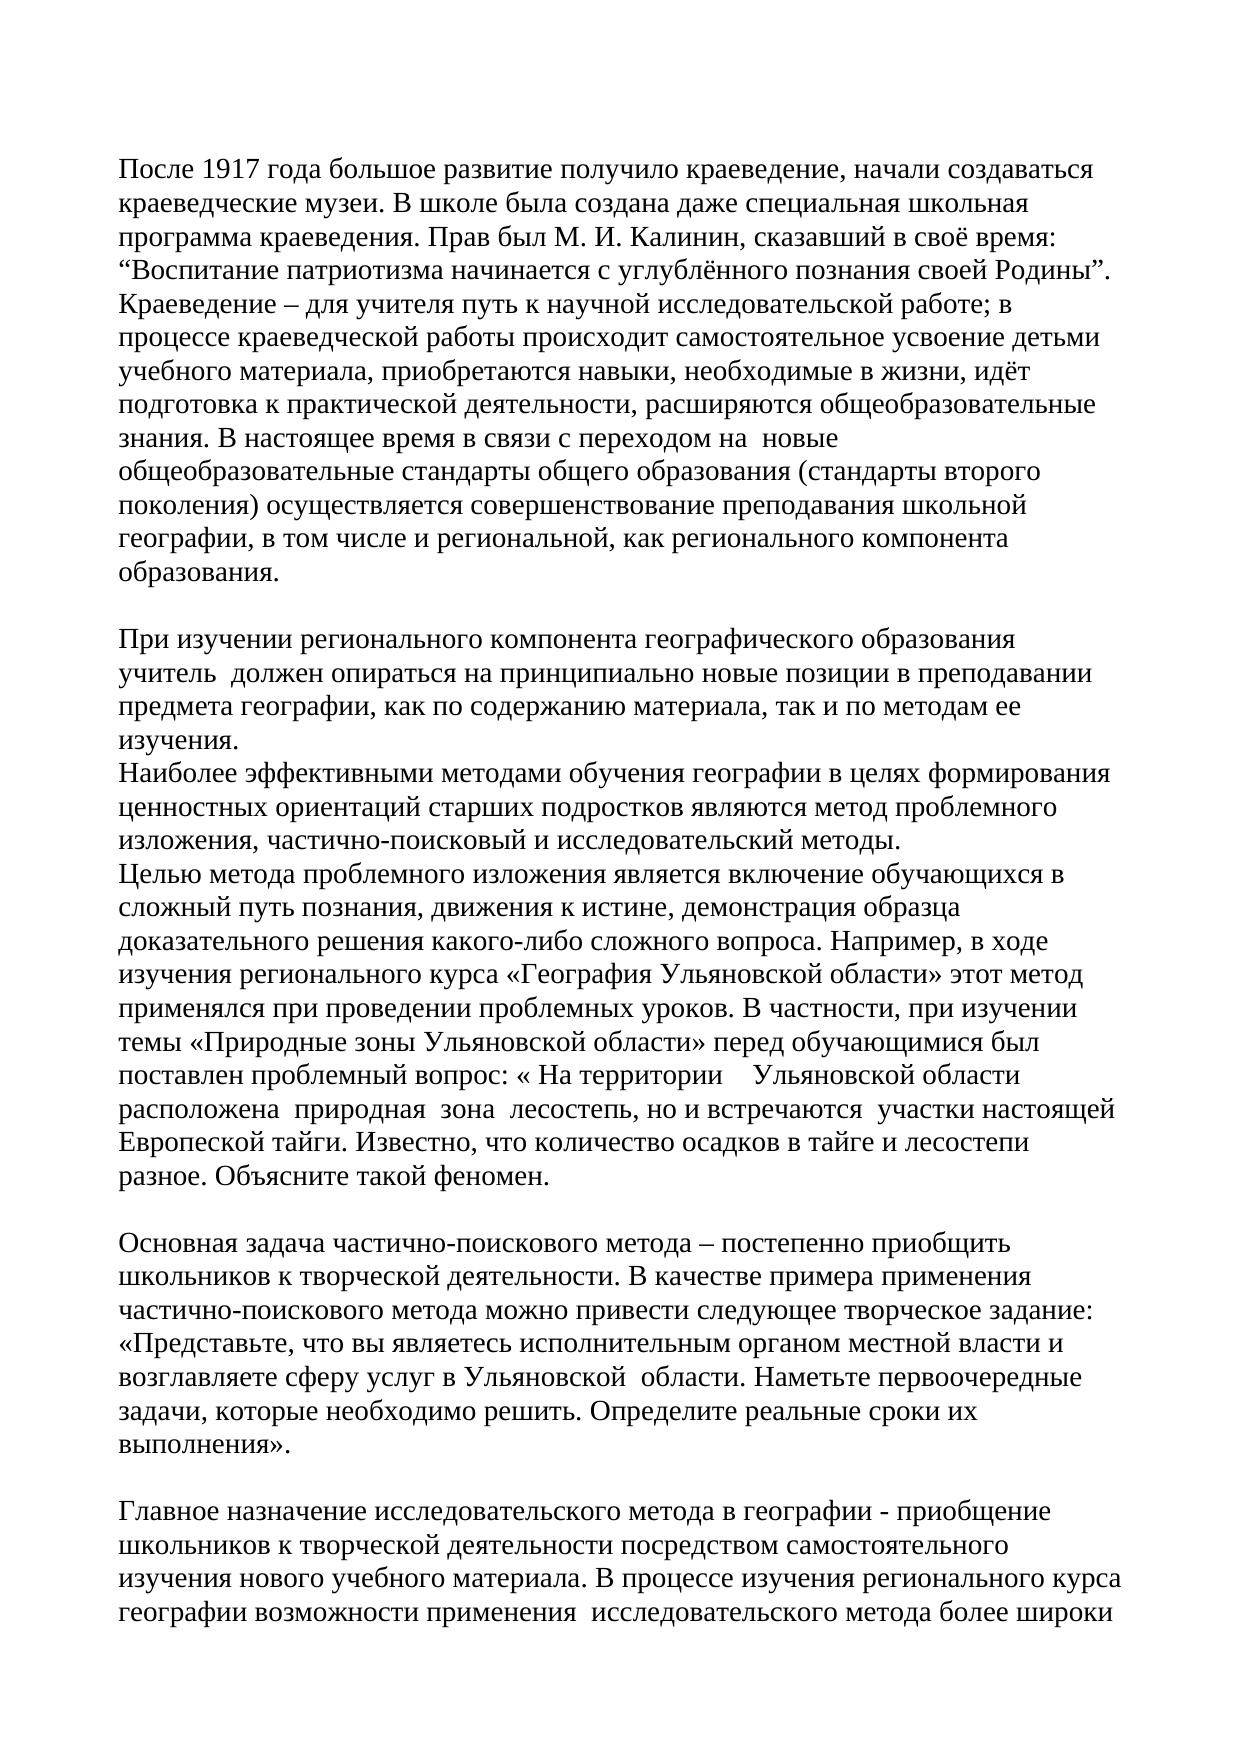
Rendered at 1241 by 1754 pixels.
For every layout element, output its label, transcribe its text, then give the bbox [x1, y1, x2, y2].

text При изучении регионального компонента географического образования учитель должен опираться на принципиально новые позиции в преподавании предмета географии, как по содержанию материала, так и по методам ее изучения. [118, 621, 1122, 755]
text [118, 1493, 1122, 1627]
text Целью метода проблемного изложения является включение обучающихся в сложный путь познания, движения к истине, демонстрация образца доказательного решения какого-либо сложного вопроса. Например, в ходе изучения регионального курса «География Ульяновской области» этот метод применялся при проведении проблемных уроков. В частности, при изучении темы «Природные зоны Ульяновской области» перед обучающимися был поставлен проблемный вопрос: « На территории Ульяновской области расположена природная зона лесостепь, но и встречаются участки настоящей Европеской тайги. Известно, что количество осадков в тайге и лесостепи разное. Объясните такой феномен. [118, 856, 1122, 1191]
text После 1917 года большое развитие получило краеведение, начали создаваться краеведческие музеи. В школе была создана даже специальная школьная программа краеведения. Прав был М. И. Калинин, сказавший в своё время: “Воспитание патриотизма начинается с углублённого познания своей Родины”. Краеведение – для учителя путь к научной исследовательской работе; в процессе краеведческой работы происходит самостоятельное усвоение детьми учебного материала, приобретаются навыки, необходимые в жизни, идёт подготовка к практической деятельности, расширяются общеобразовательные знания. В настоящее время в связи с переходом на новые общеобразовательные стандарты общего образования (стандарты второго поколения) осуществляется совершенствование преподавания школьной географии, в том числе и региональной, как регионального компонента образования. [118, 152, 1122, 588]
text Наиболее эффективными методами обучения географии в целях формирования ценностных ориентаций старших подростков являются метод проблемного изложения, частично-поисковый и исследовательский методы. [118, 755, 1122, 856]
text Основная задача частично-поискового метода – постепенно приобщить школьников к творческой деятельности. В качестве примера применения частично-поискового метода можно привести следующее творческое задание: «Представьте, что вы являетесь исполнительным органом местной власти и возглавляете сферу услуг в Ульяновской области. Наметьте первоочередные задачи, которые необходимо решить. Определите реальные сроки их выполнения». [118, 1225, 1122, 1460]
